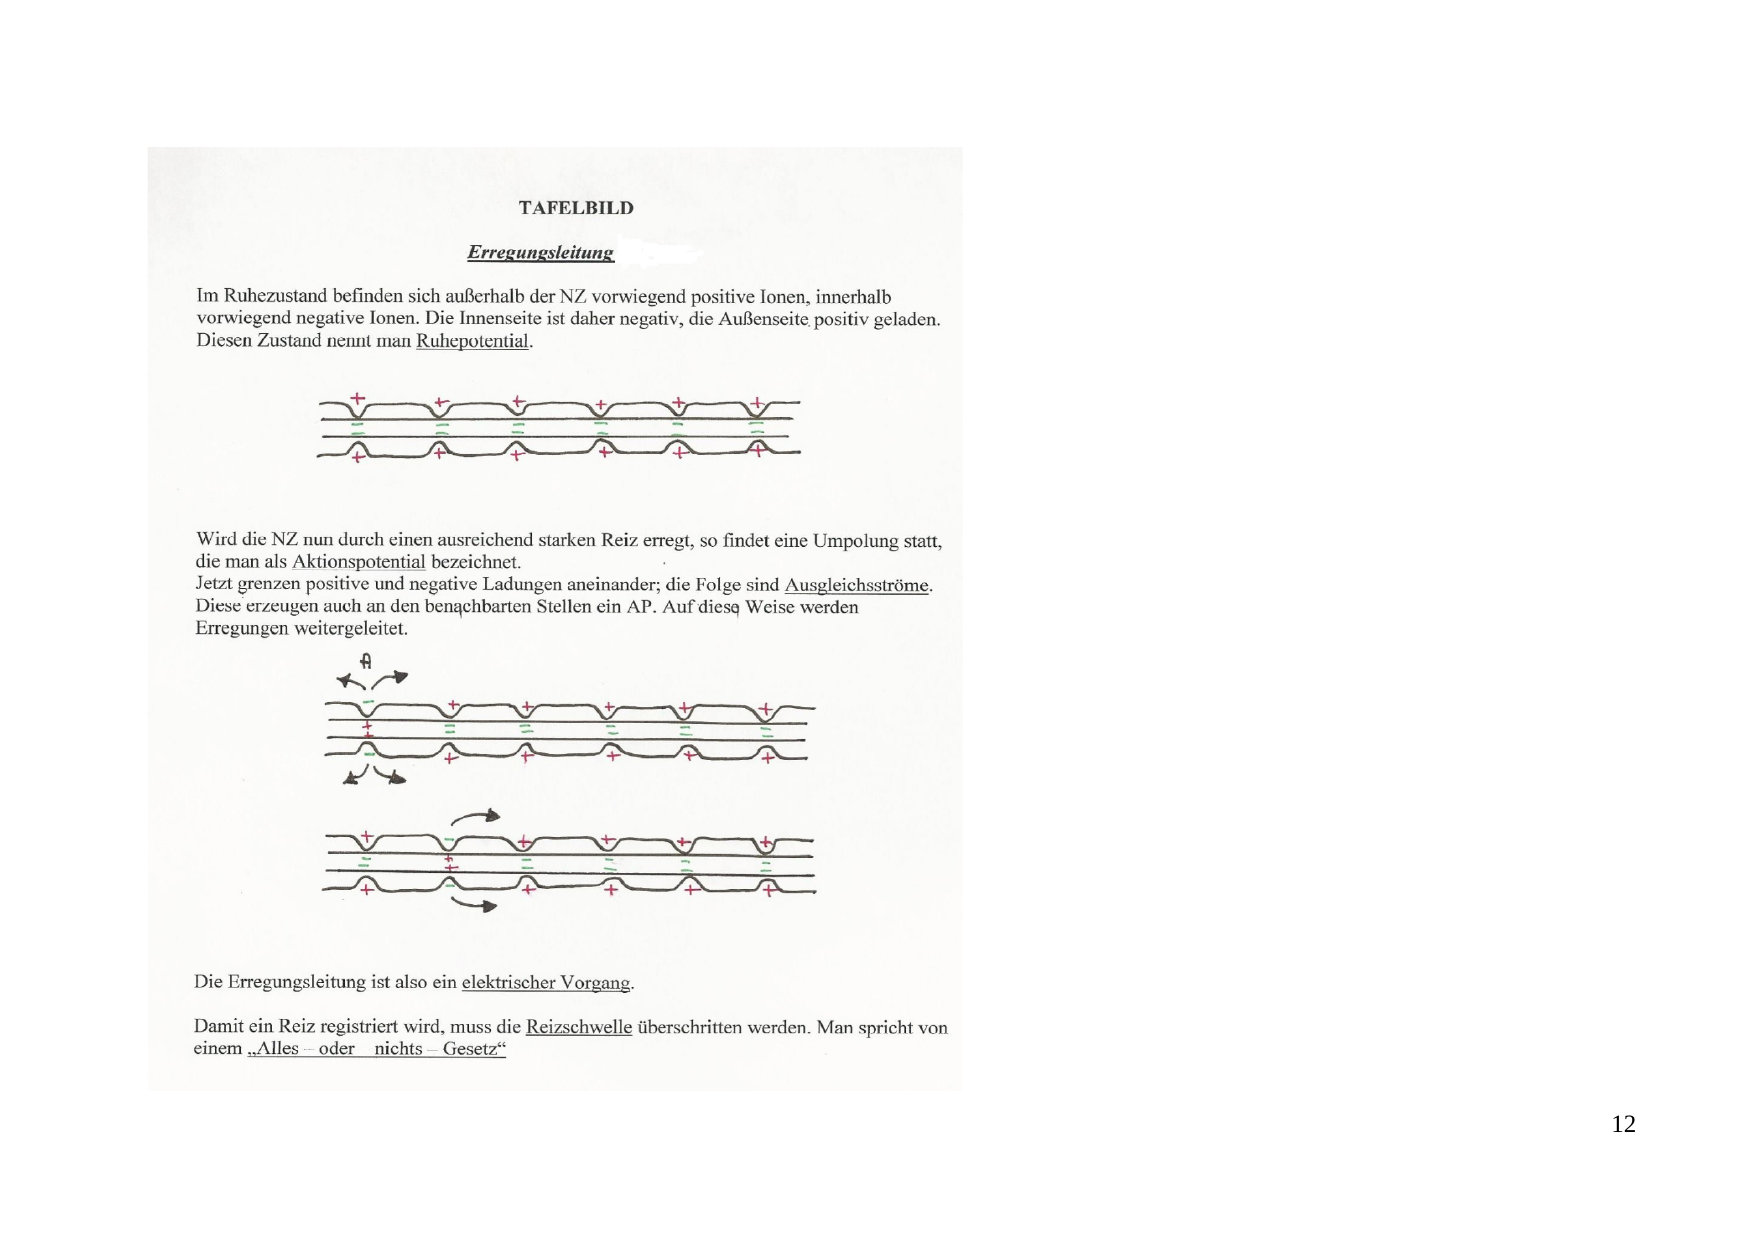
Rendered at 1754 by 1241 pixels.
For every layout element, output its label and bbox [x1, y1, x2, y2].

picture [147, 147, 963, 1091]
